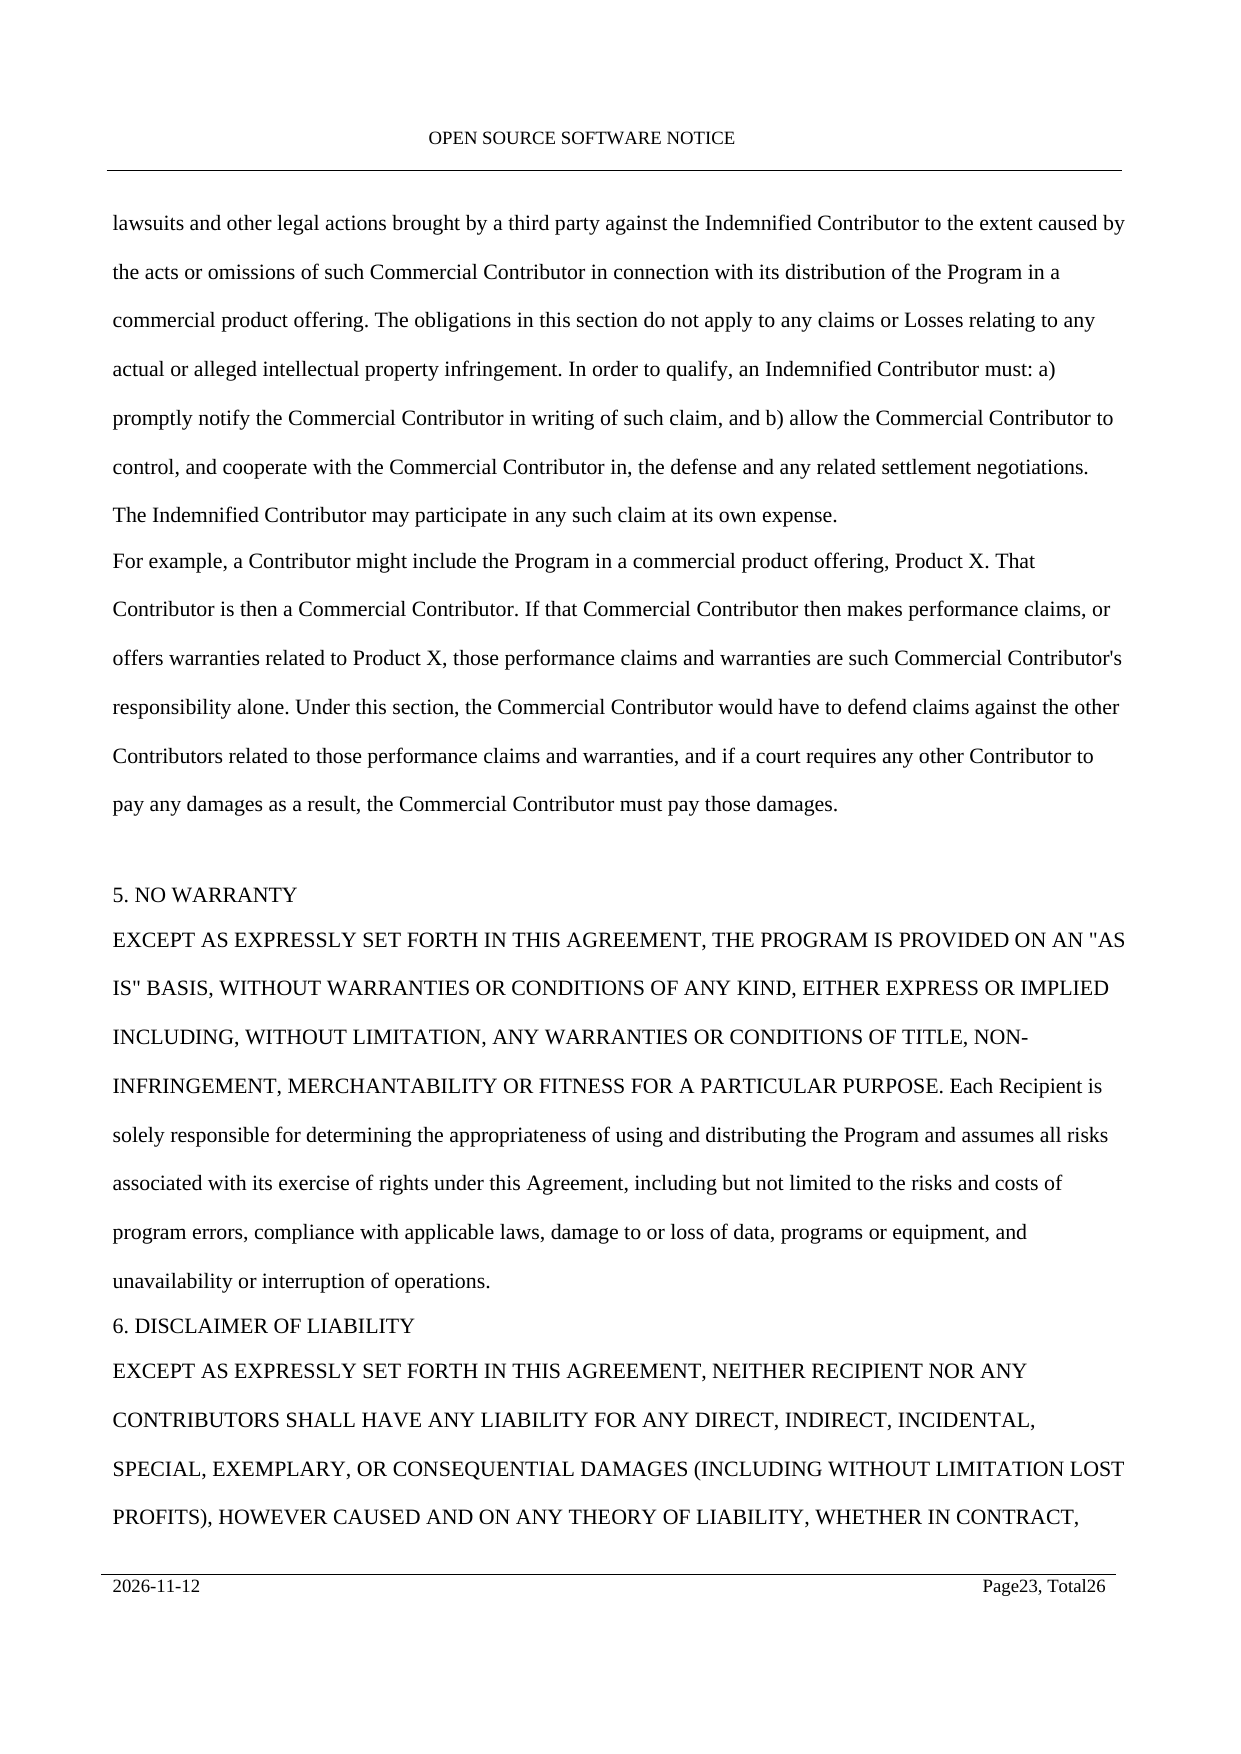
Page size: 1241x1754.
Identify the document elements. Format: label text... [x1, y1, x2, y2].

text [112, 1354, 1128, 1533]
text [112, 206, 1128, 531]
text EXCEPT AS EXPRESSLY SET FORTH IN THIS AGREEMENT, THE PROGRAM IS PROVIDED ON AN "AS IS" BASIS, WITHOUT WARRANTIES OR CONDITIONS OF ANY KIND, EITHER EXPRESS OR IMPLIED INCLUDING, WITHOUT LIMITATION, ANY WARRANTIES OR CONDITIONS OF TITLE, NON-INFRINGEMENT, MERCHANTABILITY OR FITNESS FOR A PARTICULAR PURPOSE. Each Recipient is solely responsible for determining the appropriateness of using and distributing the Program and assumes all risks associated with its exercise of rights under this Agreement, including but not limited to the risks and costs of program errors, compliance with applicable laws, damage to or loss of data, programs or equipment, and unavailability or interruption of operations. [112, 923, 1128, 1297]
text 6. DISCLAIMER OF LIABILITY [112, 1309, 1128, 1342]
text For example, a Contributor might include the Program in a commercial product offering, Product X. That Contributor is then a Commercial Contributor. If that Commercial Contributor then makes performance claims, or offers warranties related to Product X, those performance claims and warranties are such Commercial Contributor's responsibility alone. Under this section, the Commercial Contributor would have to defend claims against the other Contributors related to those performance claims and warranties, and if a court requires any other Contributor to pay any damages as a result, the Commercial Contributor must pay those damages. [112, 544, 1128, 820]
text 5. NO WARRANTY [112, 878, 1128, 910]
